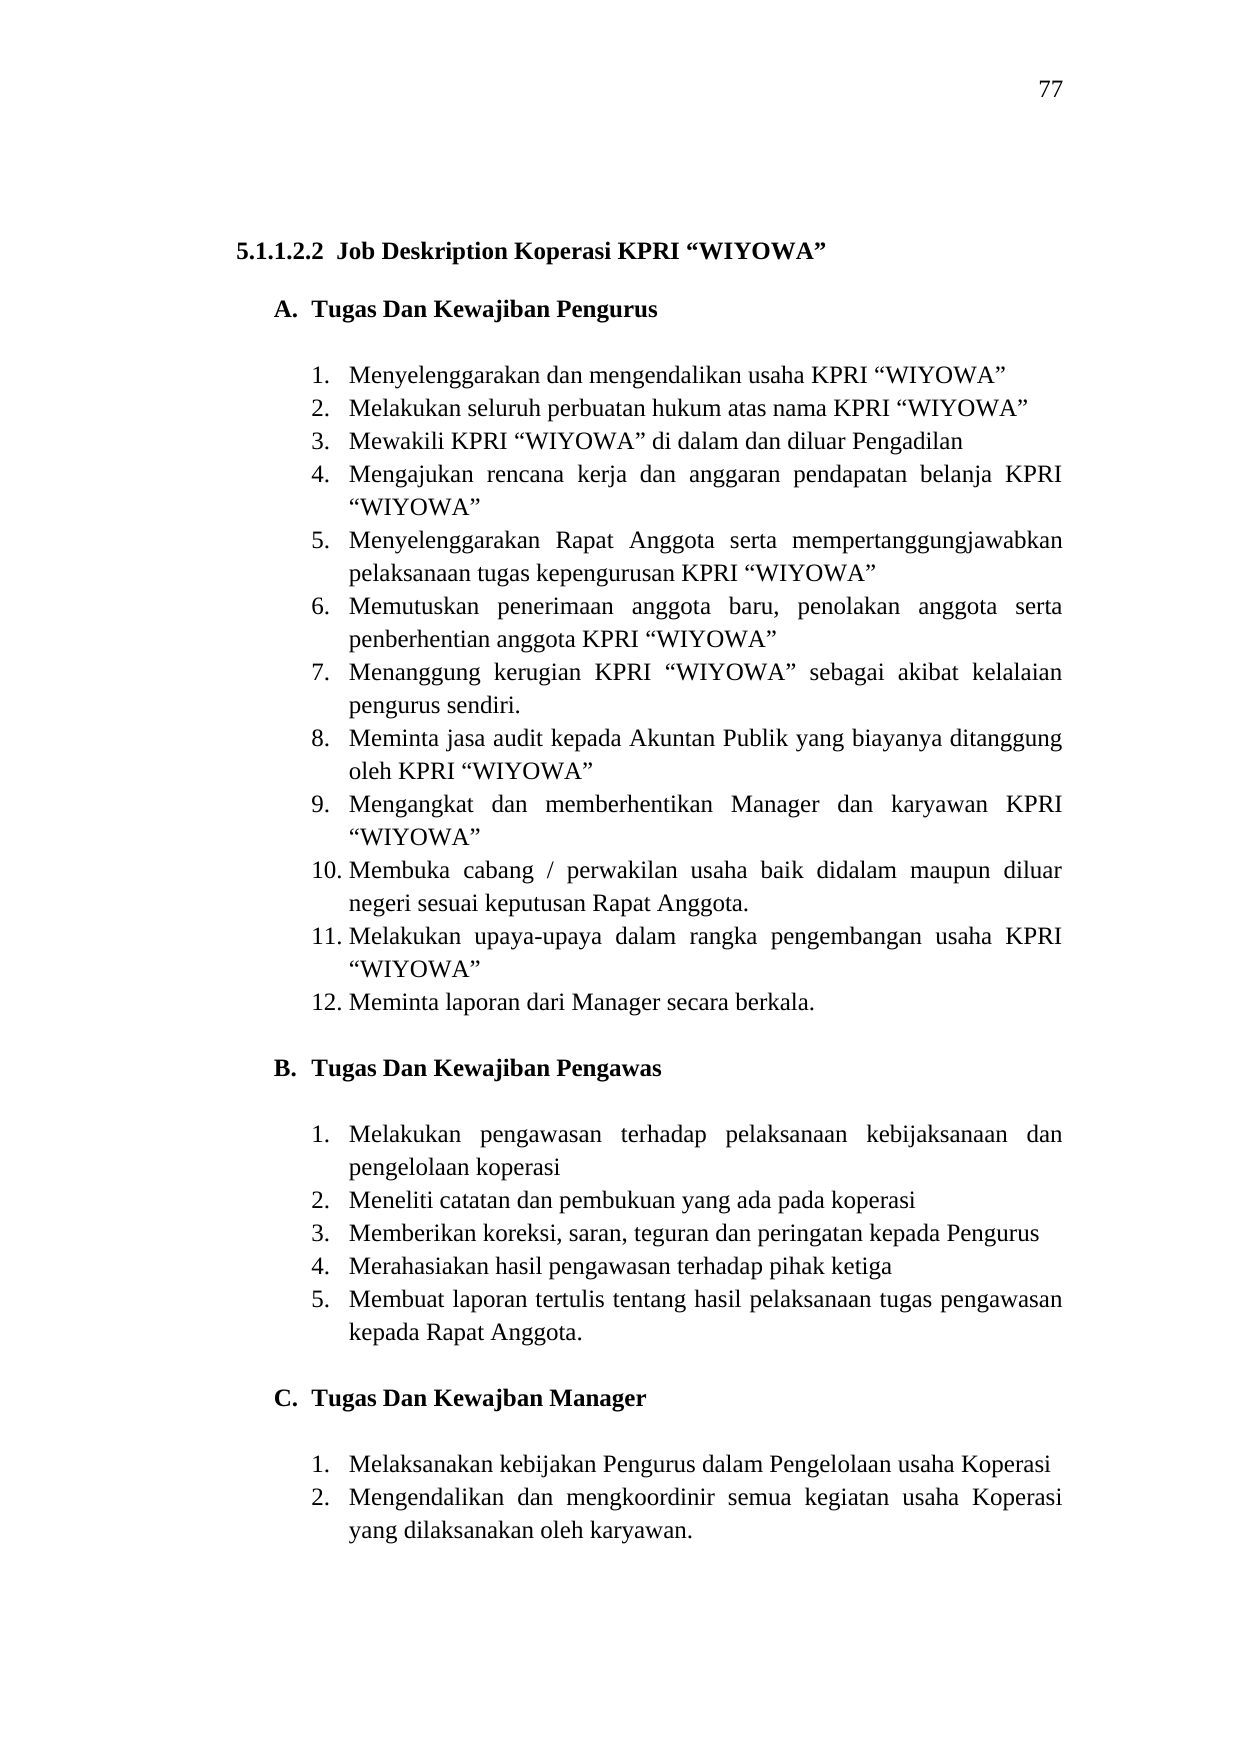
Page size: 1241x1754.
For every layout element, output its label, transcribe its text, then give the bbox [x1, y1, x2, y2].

list Menanggung kerugian KPRI “WIYOWA” sebagai akibat kelalaian pengurus sendiri. [311, 657, 1063, 719]
list Membuat laporan tertulis tentang hasil pelaksanaan tugas pengawasan kepada Rapat Anggota. [311, 1284, 1063, 1346]
subtitle 5.1.1.2.2 Job Deskription Koperasi KPRI “WIYOWA” [236, 236, 1063, 265]
list Meminta laporan dari Manager secara berkala. [311, 987, 1063, 1016]
list Memberikan koreksi, saran, teguran dan peringatan kepada Pengurus [311, 1218, 1063, 1247]
list Merahasiakan hasil pengawasan terhadap pihak ketiga [311, 1251, 1063, 1280]
list Melakukan pengawasan terhadap pelaksanaan kebijaksanaan dan pengelolaan koperasi [311, 1119, 1063, 1181]
list Melaksanakan kebijakan Pengurus dalam Pengelolaan usaha Koperasi [311, 1449, 1063, 1478]
list Menyelenggarakan dan mengendalikan usaha KPRI “WIYOWA” [311, 360, 1063, 388]
list Membuka cabang / perwakilan usaha baik didalam maupun diluar negeri sesuai keputusan Rapat Anggota. [311, 855, 1063, 917]
list Memutuskan penerimaan anggota baru, penolakan anggota serta penberhentian anggota KPRI “WIYOWA” [311, 591, 1063, 653]
list Tugas Dan Kewajiban Pengurus [274, 294, 1063, 322]
list Tugas Dan Kewajiban Pengawas [274, 1053, 1063, 1082]
list Meneliti catatan dan pembukuan yang ada pada koperasi [311, 1185, 1063, 1214]
list Mengangkat dan memberhentikan Manager dan karyawan KPRI “WIYOWA” [311, 789, 1063, 851]
list Mengajukan rencana kerja dan anggaran pendapatan belanja KPRI “WIYOWA” [311, 459, 1063, 521]
list Tugas Dan Kewajban Manager [274, 1383, 1063, 1412]
list Mengendalikan dan mengkoordinir semua kegiatan usaha Koperasi yang dilaksanakan oleh karyawan. [311, 1482, 1063, 1544]
list Meminta jasa audit kepada Akuntan Publik yang biayanya ditanggung oleh KPRI “WIYOWA” [311, 723, 1063, 785]
list Melakukan seluruh perbuatan hukum atas nama KPRI “WIYOWA” [311, 393, 1063, 422]
list Melakukan upaya-upaya dalam rangka pengembangan usaha KPRI “WIYOWA” [311, 921, 1063, 983]
list Mewakili KPRI “WIYOWA” di dalam dan diluar Pengadilan [311, 426, 1063, 454]
list Menyelenggarakan Rapat Anggota serta mempertanggungjawabkan pelaksanaan tugas kepengurusan KPRI “WIYOWA” [311, 525, 1063, 587]
